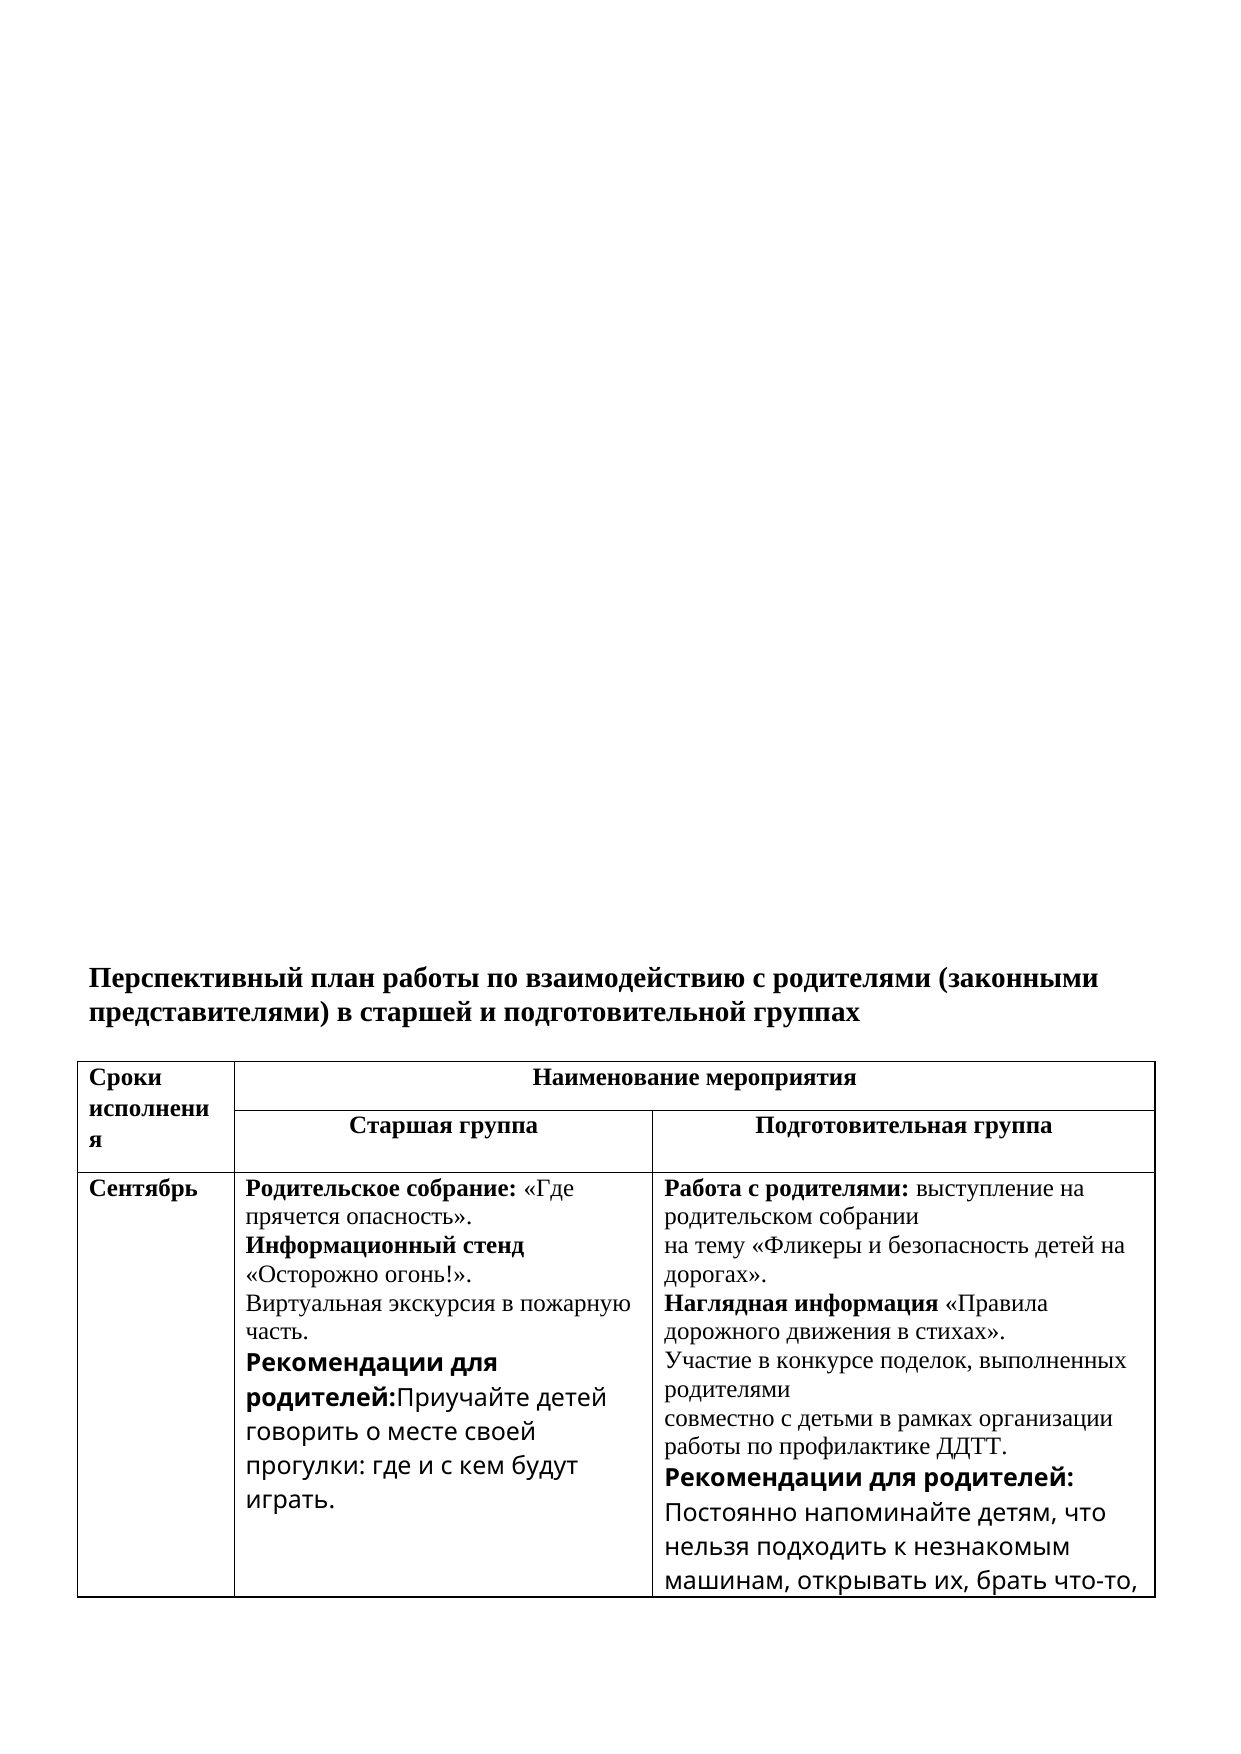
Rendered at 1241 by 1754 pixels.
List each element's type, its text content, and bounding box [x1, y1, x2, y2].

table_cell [235, 1173, 652, 1596]
table_cell Сентябрь [78, 1173, 234, 1596]
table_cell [653, 1173, 1154, 1596]
table_header Наименование мероприятия [235, 1062, 1154, 1109]
table_cell Старшая группа [235, 1111, 652, 1172]
table_cell Подготовительная группа [653, 1111, 1154, 1172]
list Перспективный план работы по взаимодействию с родителями (законными представителями) в старшей и подготовительной группах [89, 960, 1152, 1027]
table_header Сроки исполнения [78, 1062, 234, 1172]
